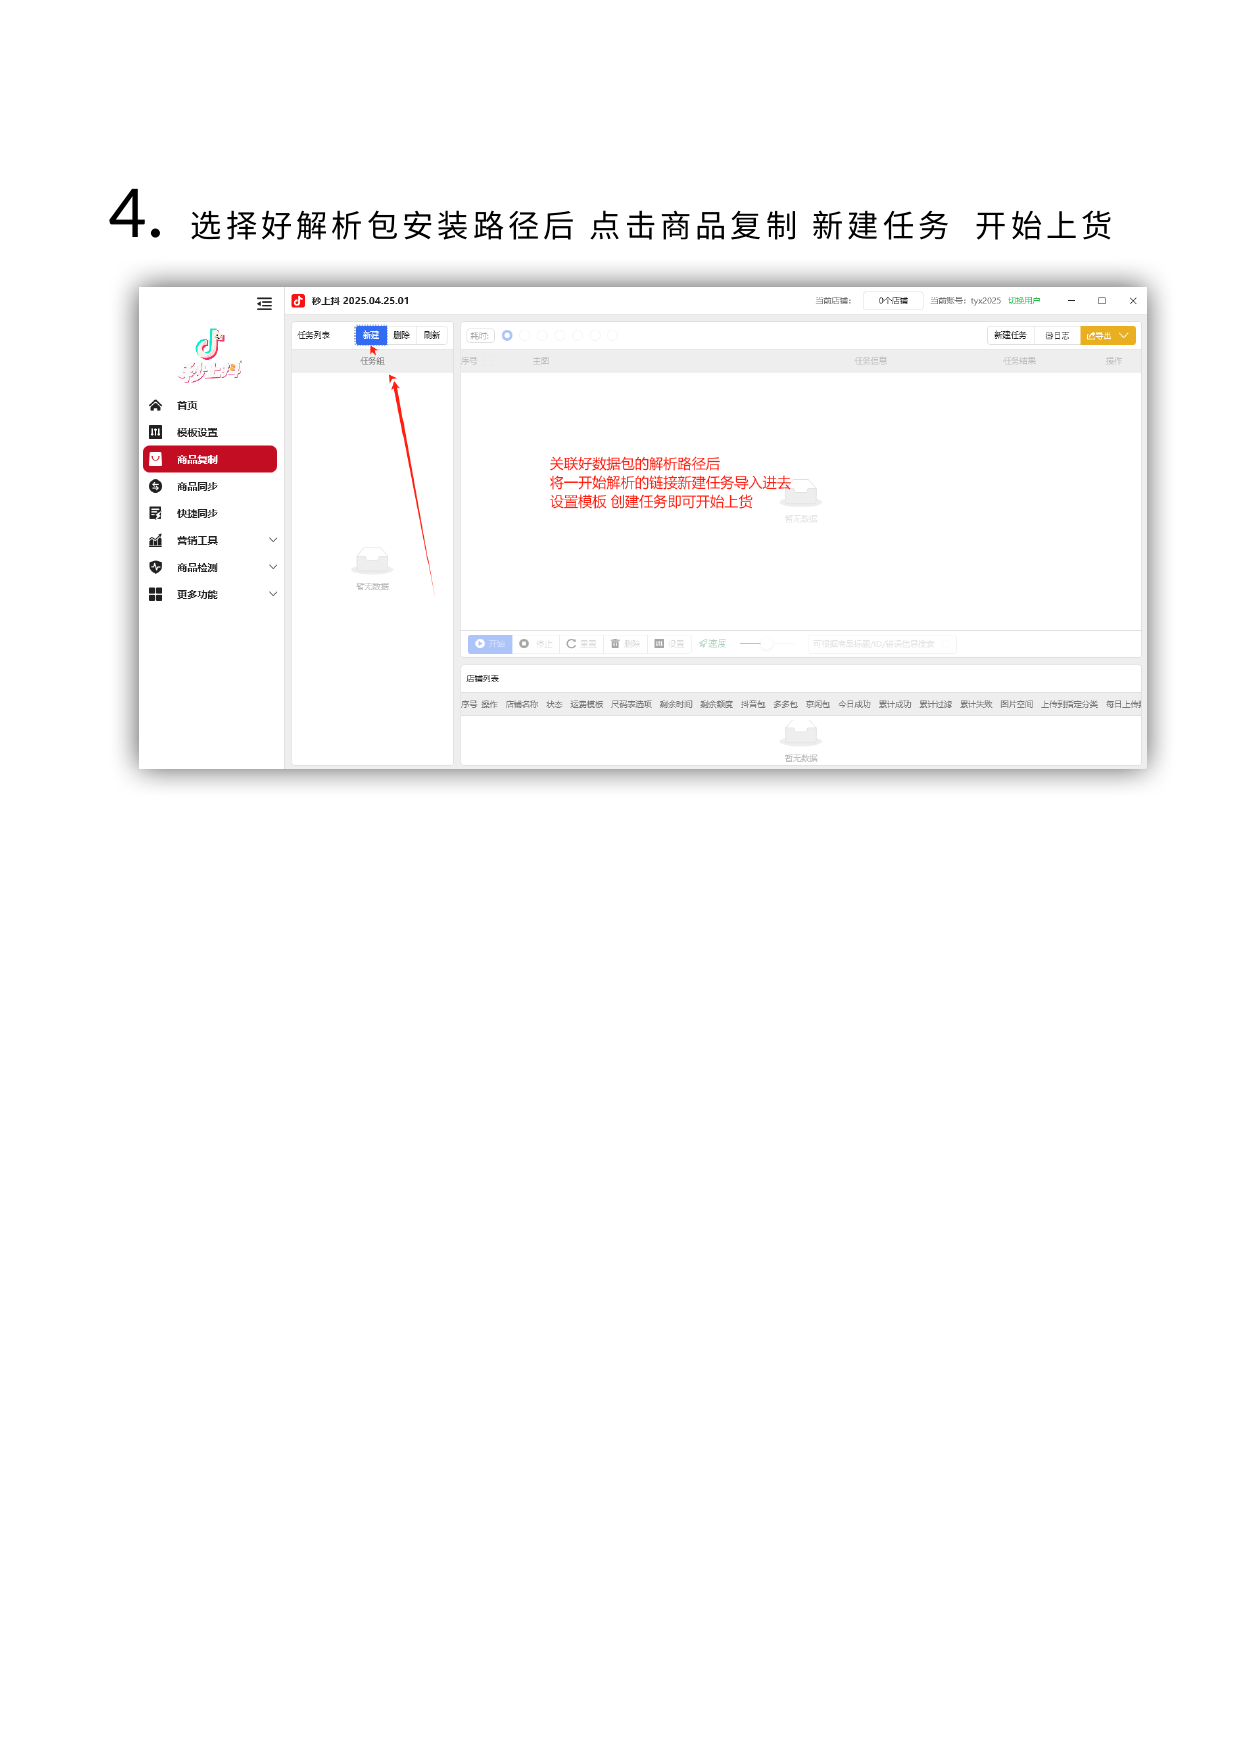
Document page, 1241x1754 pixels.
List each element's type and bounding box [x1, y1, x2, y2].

text [108, 164, 1115, 800]
picture [139, 287, 1147, 769]
